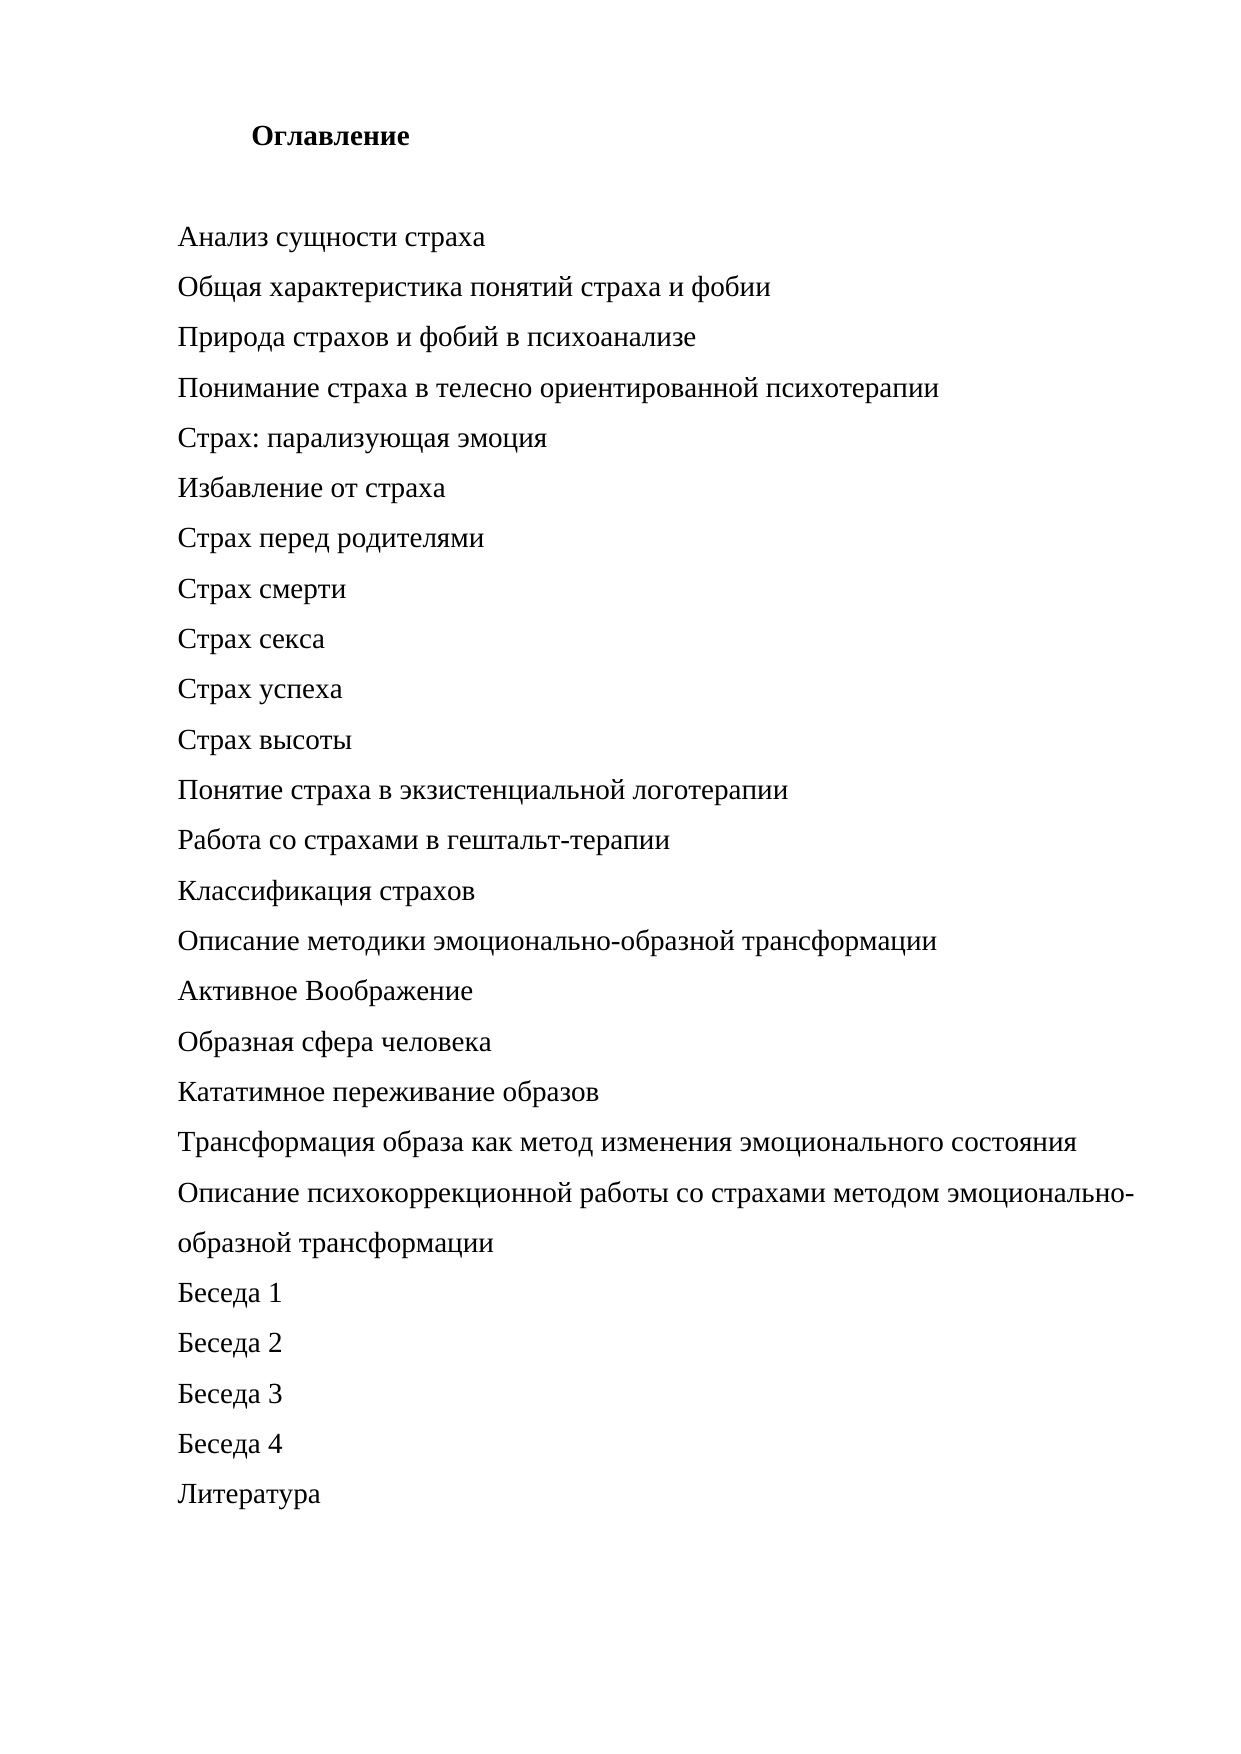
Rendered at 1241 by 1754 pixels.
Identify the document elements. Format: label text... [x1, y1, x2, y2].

text Страх высоты [177, 722, 1152, 755]
text Работа со страхами в гештальт-терапии [177, 822, 1152, 856]
text Литература [177, 1477, 1152, 1510]
text Оглавление [177, 118, 1152, 152]
text Беседа 4 [177, 1426, 1152, 1460]
text Описание психокоррекционной работы со страхами методом эмоционально-образной трансформации [177, 1175, 1152, 1258]
text Понятие страха в экзистенциальной логотерапии [177, 772, 1152, 806]
text Беседа 1 [177, 1275, 1152, 1309]
text Страх секса [177, 621, 1152, 655]
text Избавление от страха [177, 470, 1152, 504]
text Страх перед родителями [177, 521, 1152, 554]
text Трансформация образа как метод изменения эмоционального состояния [177, 1124, 1152, 1158]
text Природа страхов и фобий в психоанализе [177, 319, 1152, 353]
text Страх успеха [177, 672, 1152, 705]
text Страх смерти [177, 571, 1152, 604]
text Описание методики эмоционально-образной трансформации [177, 923, 1152, 957]
text Понимание страха в телесно ориентированной психотерапии [177, 370, 1152, 403]
text Беседа 2 [177, 1326, 1152, 1359]
text Анализ сущности страха [177, 219, 1152, 252]
text Страх: парализующая эмоция [177, 420, 1152, 453]
text Классификация страхов [177, 873, 1152, 906]
text Активное Воображение [177, 973, 1152, 1007]
text Беседа 3 [177, 1376, 1152, 1409]
text Общая характеристика понятий страха и фобии [177, 269, 1152, 303]
text Образная сфера человека [177, 1024, 1152, 1057]
text Кататимное переживание образов [177, 1074, 1152, 1108]
